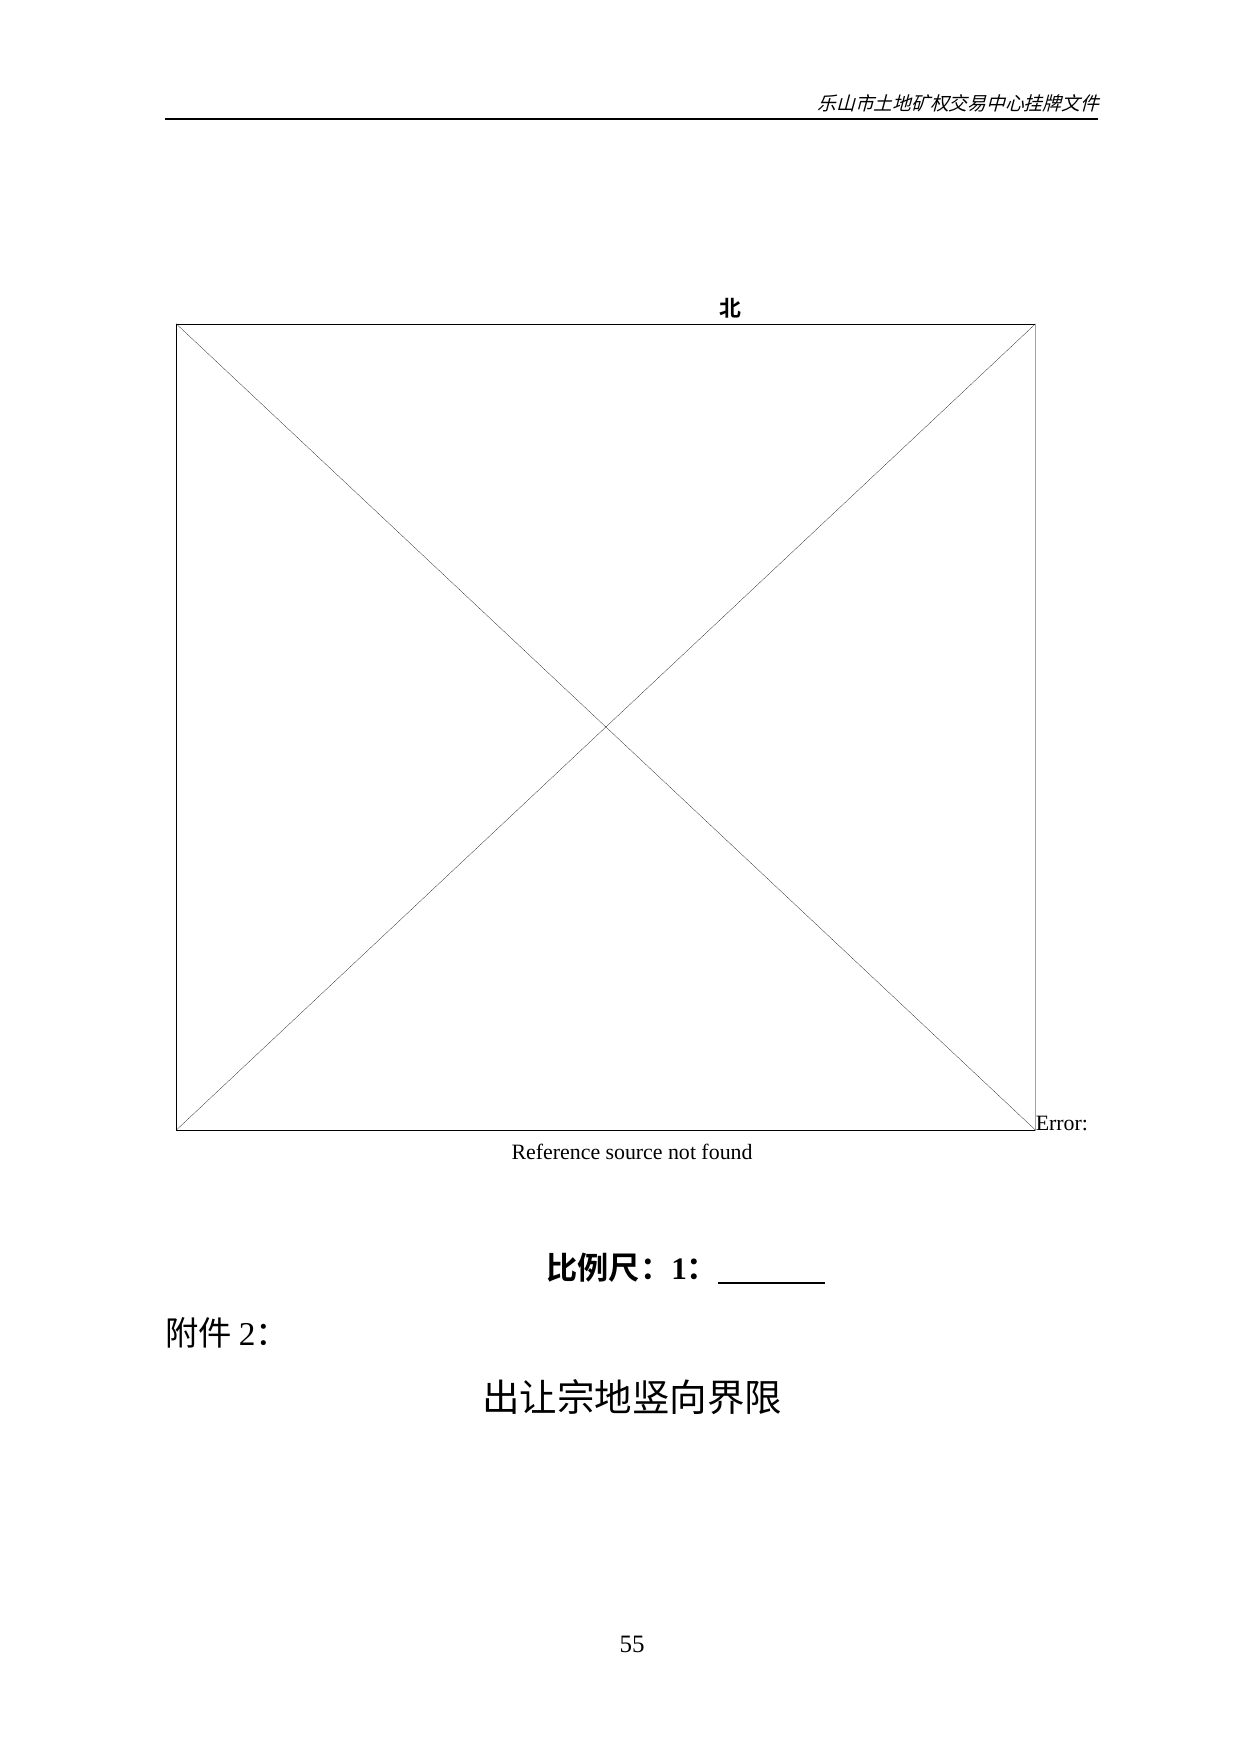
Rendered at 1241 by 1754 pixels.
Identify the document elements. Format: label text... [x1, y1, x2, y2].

text 附件2： [165, 1298, 1098, 1363]
text 比例尺：1： [165, 1233, 1098, 1298]
